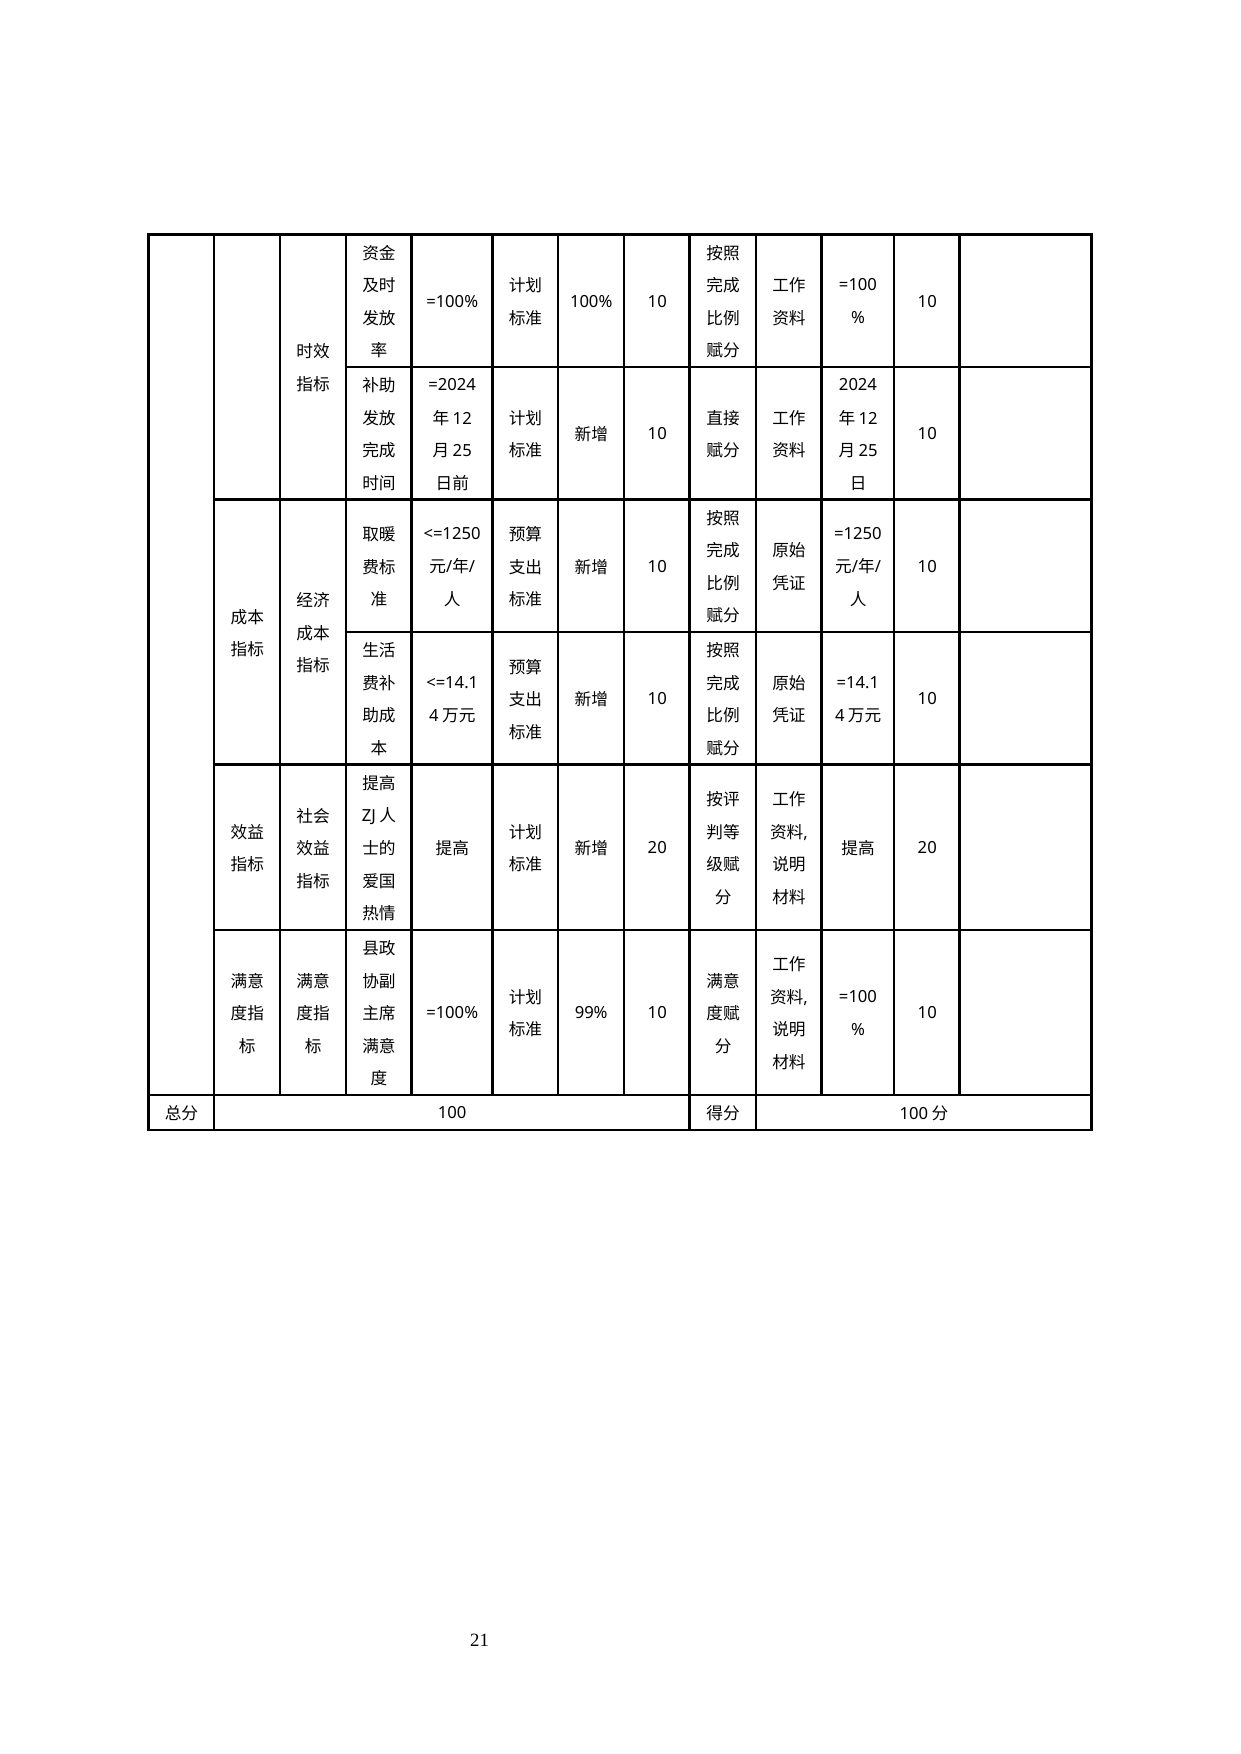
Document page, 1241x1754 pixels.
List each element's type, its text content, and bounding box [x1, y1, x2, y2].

table_cell =100% [413, 236, 491, 366]
table_cell 直接赋分 [691, 368, 755, 498]
table_cell [961, 368, 1090, 498]
table_cell 10 [895, 501, 958, 631]
table_cell 10 [895, 236, 958, 366]
table_cell 99% [559, 931, 623, 1093]
table_cell 100% [559, 236, 623, 366]
table_cell 经济成本指标 [281, 501, 345, 763]
table_cell 社会效益指标 [281, 766, 345, 928]
table_cell 按照完成比例赋分 [691, 501, 755, 631]
table_cell 计划标准 [494, 236, 557, 366]
table_cell [961, 236, 1090, 366]
table_cell 资金及时发放率 [347, 236, 410, 366]
table_cell 取暖费标准 [347, 501, 410, 631]
table_cell =100% [823, 236, 893, 366]
table_cell 生活费补助成本 [347, 633, 410, 763]
table_cell =14.14万元 [823, 633, 893, 763]
table_cell 新增 [559, 368, 623, 498]
table_cell 100 [215, 1096, 688, 1129]
table_cell 工作资料 [757, 368, 820, 498]
table_cell [961, 931, 1090, 1093]
table_cell [961, 766, 1090, 928]
table_cell 计划标准 [494, 368, 557, 498]
table_cell 工作资料 [757, 236, 820, 366]
table_cell 预算支出标准 [494, 501, 557, 631]
table_cell 原始凭证 [757, 501, 820, 631]
table_cell 10 [895, 633, 958, 763]
table_cell =1250元/年/人 [823, 501, 893, 631]
table_cell 10 [895, 931, 958, 1093]
table_cell 100分 [757, 1096, 1090, 1129]
table_cell 满意度赋分 [691, 931, 755, 1093]
table_cell 提高ZJ人士的爱国热情 [347, 766, 410, 928]
table_cell =100% [413, 931, 491, 1093]
table_cell 10 [625, 931, 688, 1093]
table_cell 计划标准 [494, 766, 557, 928]
table_cell [961, 633, 1090, 763]
table_cell 按照完成比例赋分 [691, 633, 755, 763]
table_cell [961, 501, 1090, 631]
table_cell 按照完成比例赋分 [691, 236, 755, 366]
table_cell <=1250元/年/人 [413, 501, 491, 631]
table_cell 工作资料,说明材料 [757, 931, 820, 1093]
table_cell 新增 [559, 633, 623, 763]
table_cell =2024年12月25日前 [413, 368, 491, 498]
table_cell 10 [625, 368, 688, 498]
table_cell 提高 [823, 766, 893, 928]
table_cell 成本指标 [215, 501, 279, 763]
table_cell 新增 [559, 766, 623, 928]
table_cell 总分 [150, 1096, 213, 1129]
table_cell 2024年12月25日 [823, 368, 893, 498]
table_cell 满意度指标 [281, 931, 345, 1093]
table_cell <=14.14万元 [413, 633, 491, 763]
table_cell 工作资料,说明材料 [757, 766, 820, 928]
table_cell 20 [625, 766, 688, 928]
table_cell 10 [625, 501, 688, 631]
table_cell 补助发放完成时间 [347, 368, 410, 498]
table_cell 10 [895, 368, 958, 498]
table_cell 10 [625, 236, 688, 366]
table_cell 预算支出标准 [494, 633, 557, 763]
table_cell 计划标准 [494, 931, 557, 1093]
table_cell 县政协副主席满意度 [347, 931, 410, 1093]
table_cell 20 [895, 766, 958, 928]
table_cell 时效指标 [281, 236, 345, 498]
table_cell =100% [823, 931, 893, 1093]
table_cell 提高 [413, 766, 491, 928]
table_cell 满意度指标 [215, 931, 279, 1093]
table_cell 原始凭证 [757, 633, 820, 763]
table_cell 新增 [559, 501, 623, 631]
table_cell 得分 [691, 1096, 755, 1129]
table_cell 效益指标 [215, 766, 279, 928]
table_cell 10 [625, 633, 688, 763]
table_cell 按评判等级赋分 [691, 766, 755, 928]
